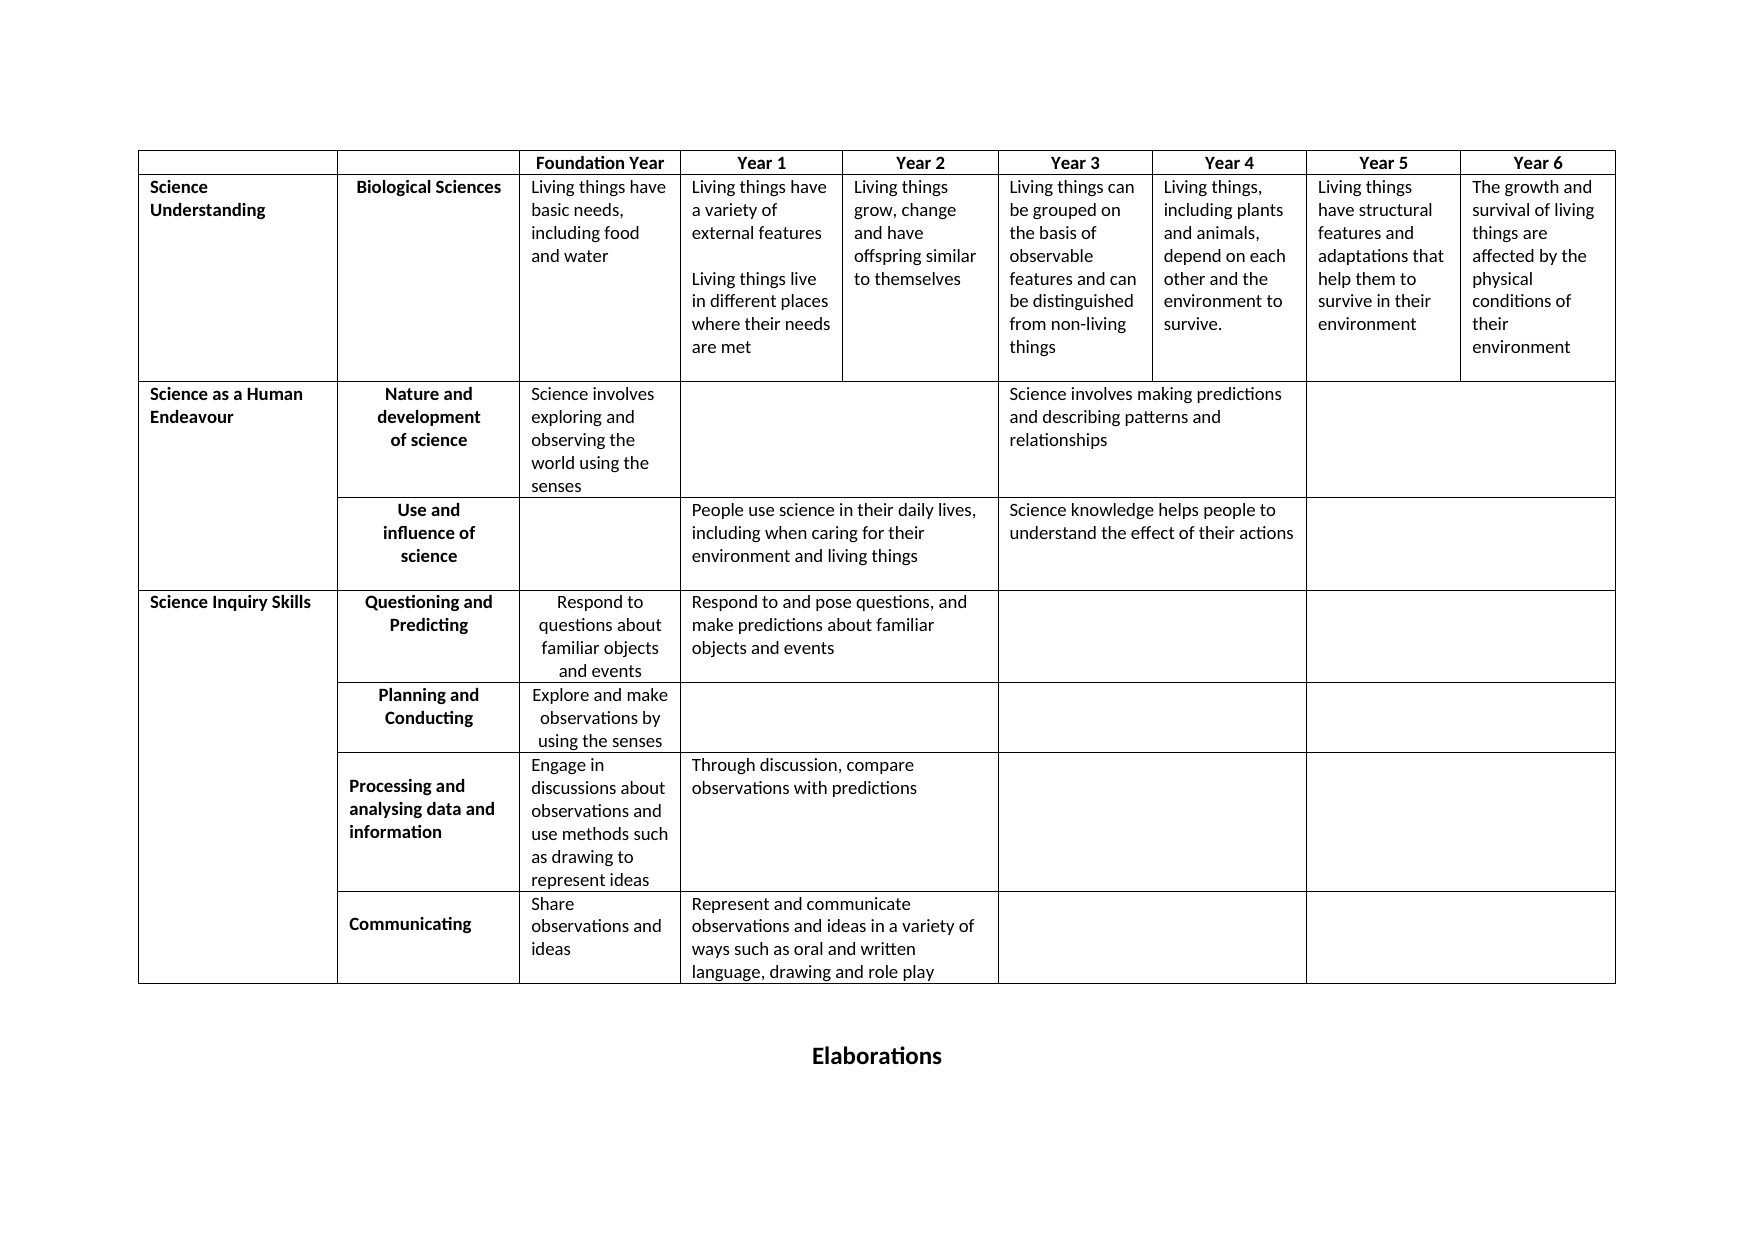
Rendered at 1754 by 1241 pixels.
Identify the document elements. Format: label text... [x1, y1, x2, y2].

table_header Year 1 [681, 151, 842, 174]
table_cell Share observations and ideas [520, 892, 680, 983]
table_cell Living things have basic needs, including food and water [520, 175, 680, 381]
table_cell Science involves making predictions and describing patterns and relationships [999, 382, 1306, 497]
table_cell [999, 591, 1306, 682]
table_header Foundation Year [520, 151, 680, 174]
table_cell Communicating [338, 892, 519, 983]
table_header Year 2 [843, 151, 998, 174]
table_cell [681, 683, 998, 752]
table_cell Use and influence of science [338, 498, 519, 589]
table_cell Living things, including plants and animals, depend on each other and the environment to survive. [1153, 175, 1306, 381]
table_header [338, 151, 519, 174]
table_cell Planning and Conducting [338, 683, 519, 752]
table_cell The growth and survival of living things are affected by the physical conditions of their environment [1461, 175, 1615, 381]
table_cell [1307, 753, 1615, 891]
table_cell [999, 753, 1306, 891]
table_cell Explore and make observations by using the senses [520, 683, 680, 752]
table_cell [999, 683, 1306, 752]
table_cell [1307, 498, 1615, 589]
table_cell Respond to questions about familiar objects and events [520, 591, 680, 682]
table_cell Living things grow, change and have offspring similar to themselves [843, 175, 998, 381]
table_header Year 6 [1461, 151, 1615, 174]
table_cell People use science in their daily lives, including when caring for their environment and living things [681, 498, 998, 589]
table_cell [681, 382, 998, 497]
table_header Year 5 [1307, 151, 1460, 174]
table_cell Living things have a variety of external features Living things live in different places where their needs are met [681, 175, 842, 381]
table_cell [520, 498, 680, 589]
table_cell Engage in discussions about observations and use methods such as drawing to represent ideas [520, 753, 680, 891]
table_cell Science as a Human Endeavour [139, 382, 337, 589]
table_cell Respond to and pose questions, and make predictions about familiar objects and events [681, 591, 998, 682]
table_cell [1307, 382, 1615, 497]
table_cell [999, 892, 1306, 983]
table_cell Science involves exploring and observing the world using the senses [520, 382, 680, 497]
table_cell Living things can be grouped on the basis of observable features and can be distinguished from non-living things [999, 175, 1152, 381]
table_cell Living things have structural features and adaptations that help them to survive in their environment [1307, 175, 1460, 381]
table_header Year 3 [999, 151, 1152, 174]
table_cell Through discussion, compare observations with predictions [681, 753, 998, 891]
table_cell Science knowledge helps people to understand the effect of their actions [999, 498, 1306, 589]
table_cell [1307, 591, 1615, 682]
table_cell Science Inquiry Skills [139, 591, 337, 983]
table_header [139, 151, 337, 174]
table_cell Nature and development of science [338, 382, 519, 497]
table_cell [1307, 683, 1615, 752]
table_cell Science Understanding [139, 175, 337, 381]
table_header Year 4 [1153, 151, 1306, 174]
text Elaborations [150, 1040, 1604, 1071]
table_cell Processing and analysing data and information [338, 753, 519, 891]
table_cell [1307, 892, 1615, 983]
table_cell Questioning and Predicting [338, 591, 519, 682]
table_cell Biological Sciences [338, 175, 519, 381]
table_cell Represent and communicate observations and ideas in a variety of ways such as oral and written language, drawing and role play [681, 892, 998, 983]
